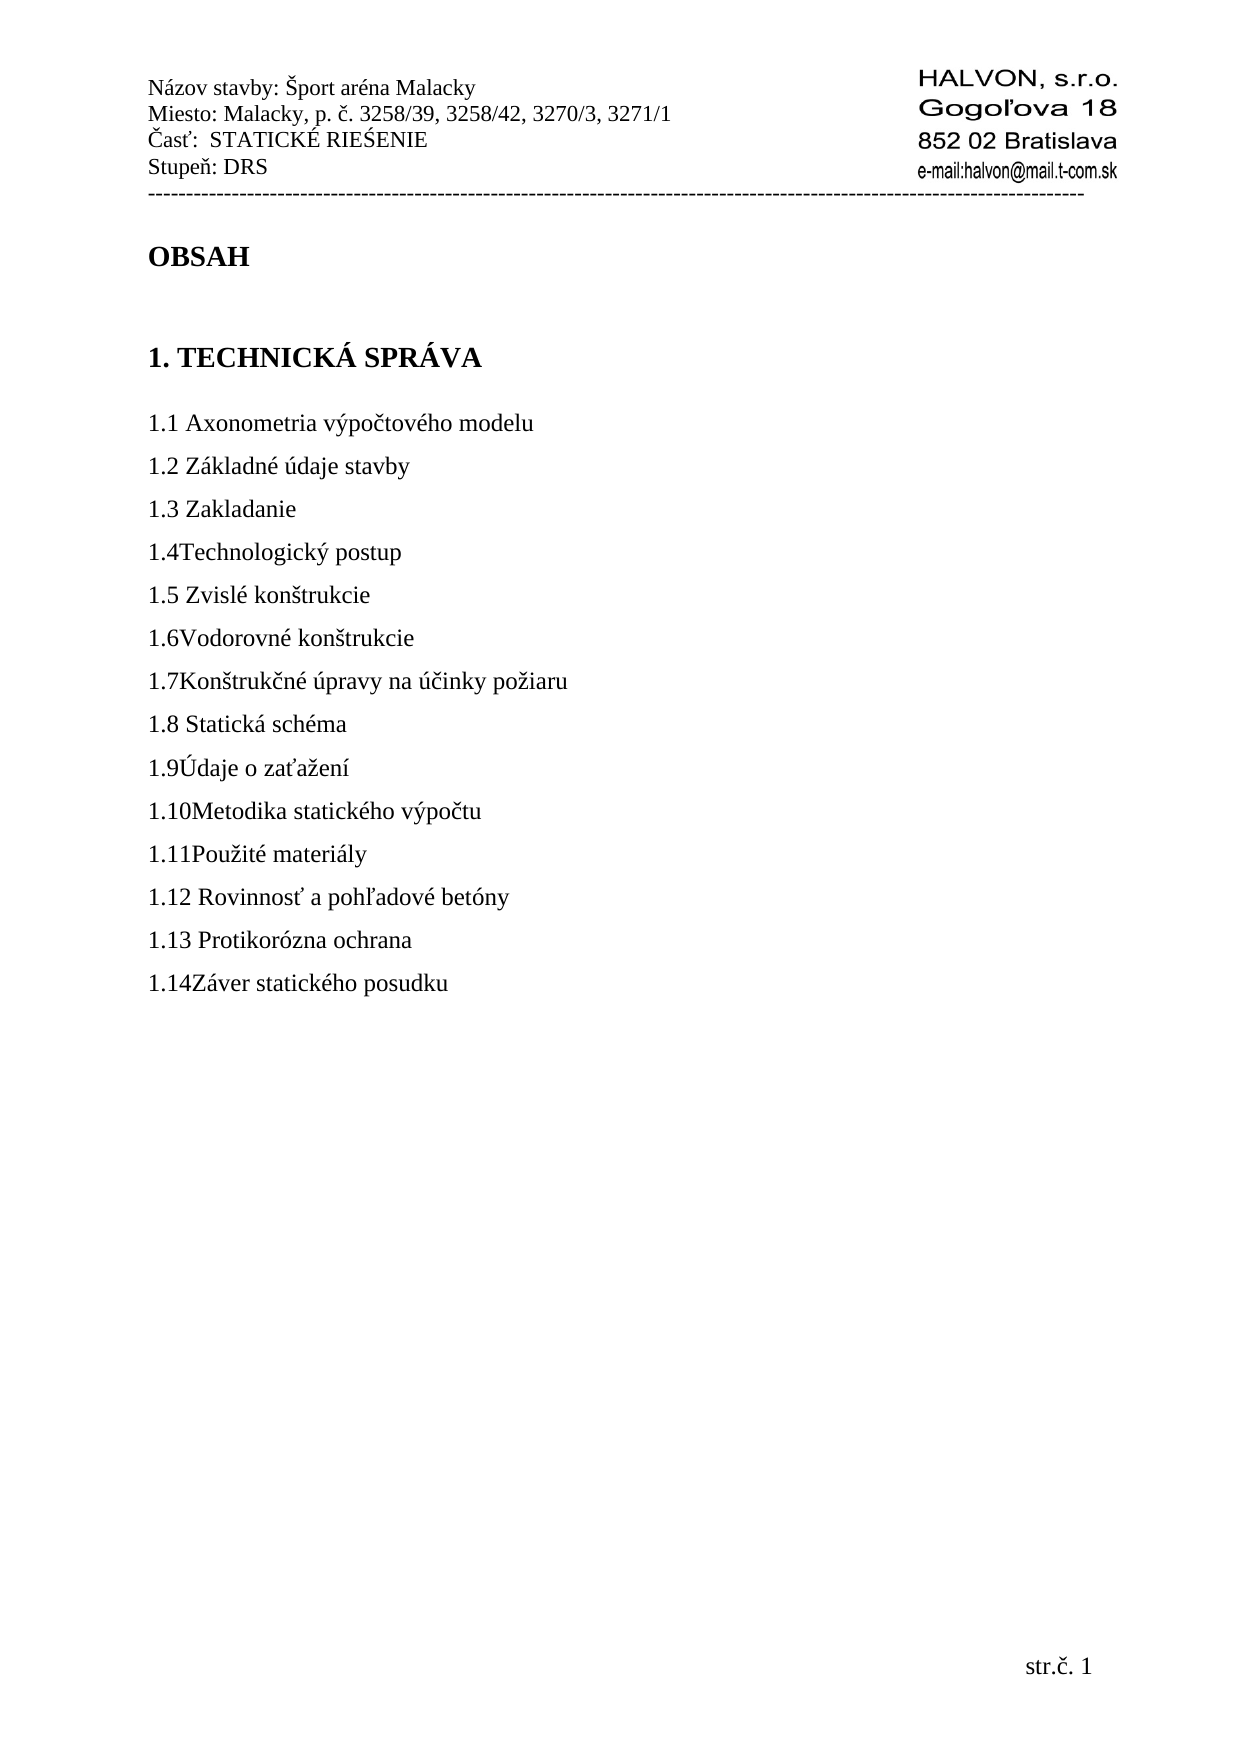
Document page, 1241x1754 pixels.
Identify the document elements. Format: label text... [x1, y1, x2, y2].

text 1.12 Rovinnosť a pohľadové betóny [148, 882, 1093, 911]
text 1.10Metodika statického výpočtu [148, 796, 1093, 824]
picture [908, 57, 1130, 190]
text 1.7Konštrukčné úpravy na účinky požiaru [148, 666, 1093, 695]
text 1.3 Zakladanie [148, 494, 1093, 523]
text 1.5 Zvislé konštrukcie [148, 580, 1093, 609]
text 1.13 Protikorózna ochrana [148, 925, 1093, 954]
text 1.2 Základné údaje stavby [148, 451, 1093, 479]
text OBSAH [148, 239, 1093, 273]
text 1.14Záver statického posudku [148, 968, 1093, 997]
text 1.6Vodorovné konštrukcie [148, 623, 1093, 652]
text 1.11Použité materiály [148, 839, 1093, 868]
text 1.9Údaje o zaťažení [148, 753, 1093, 781]
text 1.8 Statická schéma [148, 709, 1093, 738]
text 1.4Technologický postup [148, 537, 1093, 566]
text 1.1 Axonometria výpočtového modelu [148, 408, 1093, 436]
text 1. TECHNICKÁ SPRÁVA [148, 340, 1093, 373]
